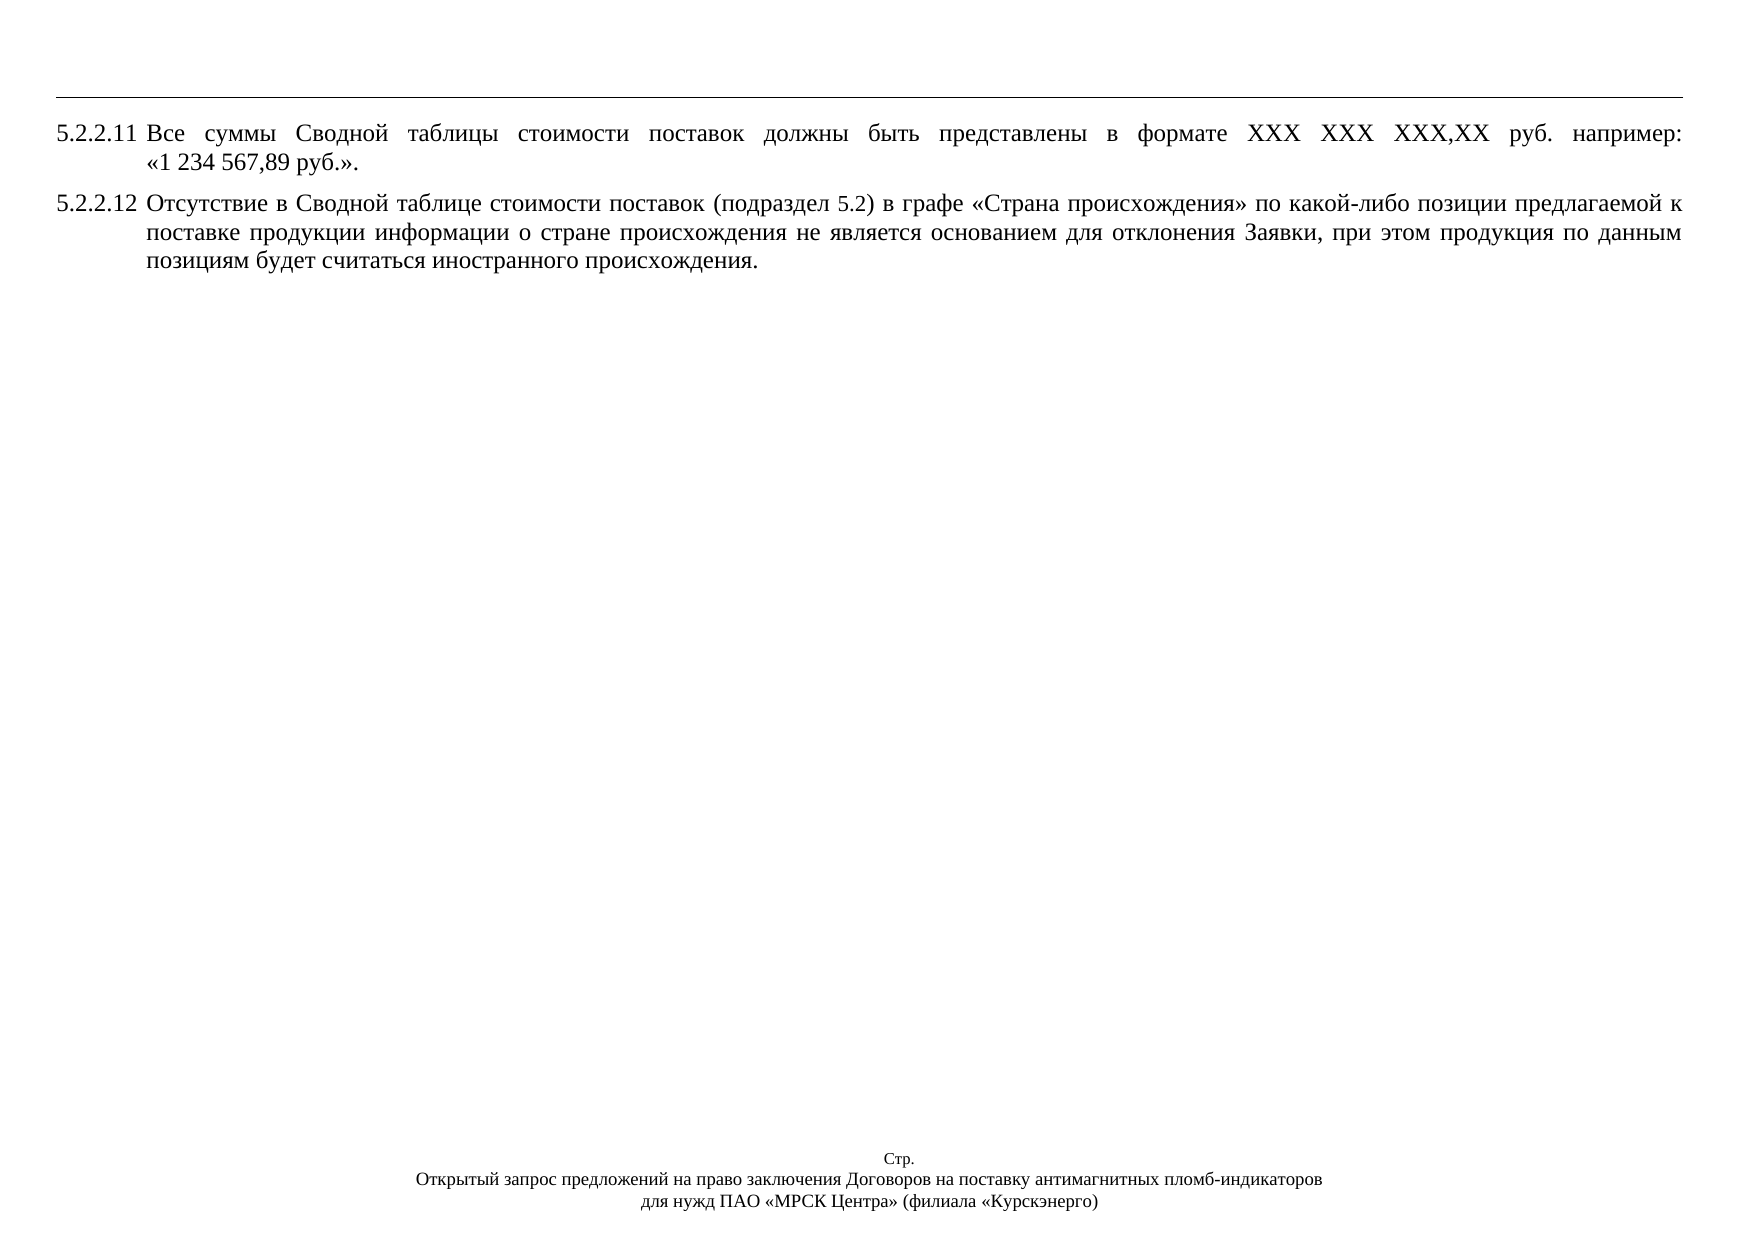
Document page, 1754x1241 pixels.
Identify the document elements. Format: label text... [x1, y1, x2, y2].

list Отсутствие в Сводной таблице стоимости поставок (подраздел 5.2) в графе «Страна происхождения» по какой-либо позиции предлагаемой к поставке продукции информации о стране происхождения не является основанием для отклонения Заявки, при этом продукция по данным позициям будет считаться иностранного происхождения. [56, 188, 1683, 274]
list Все суммы Сводной таблицы стоимости поставок должны быть представлены в формате XXX XXX XXX,XX руб. например: «1 234 567,89 руб.». [56, 118, 1683, 176]
